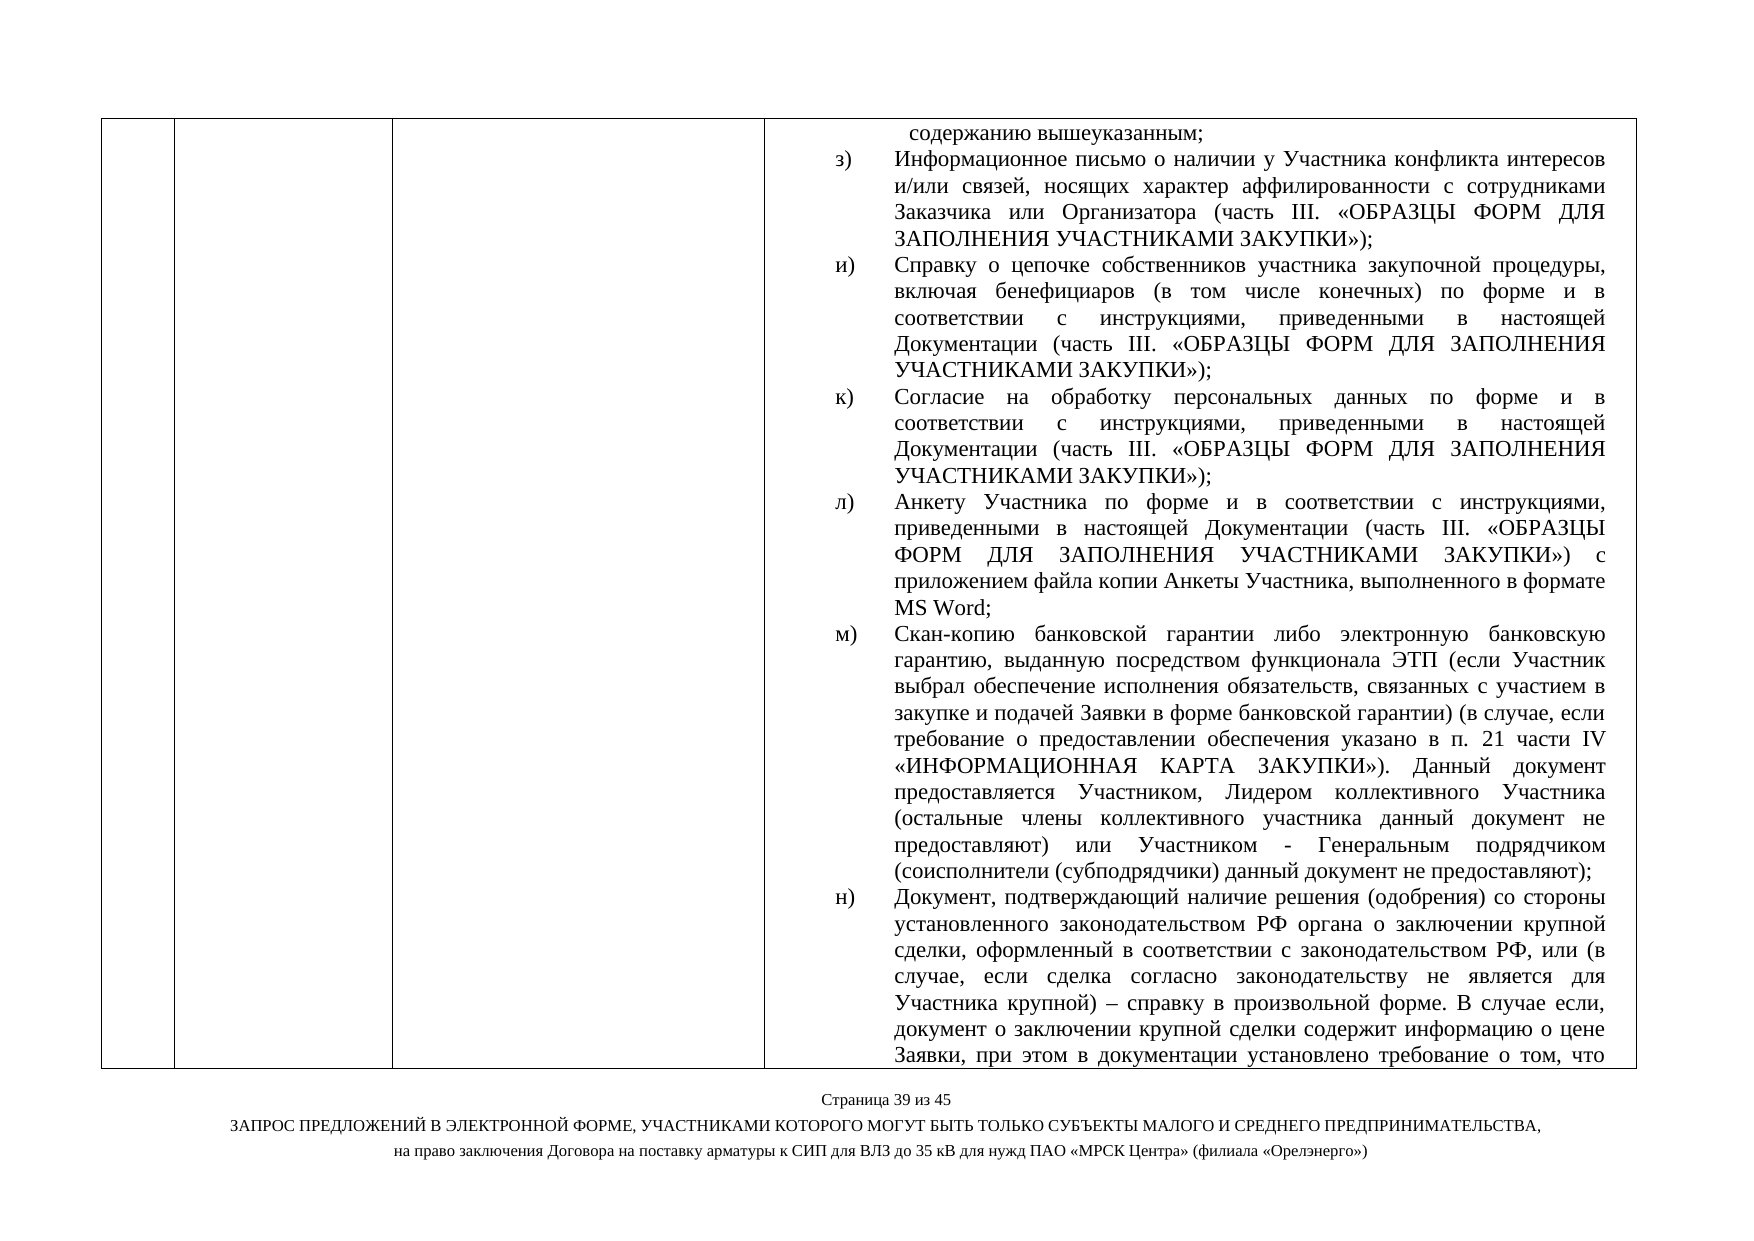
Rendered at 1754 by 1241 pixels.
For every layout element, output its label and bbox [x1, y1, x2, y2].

table_cell [102, 119, 174, 1068]
table_cell [175, 119, 392, 1068]
table_cell [393, 119, 764, 1068]
table_cell [765, 119, 1636, 1068]
